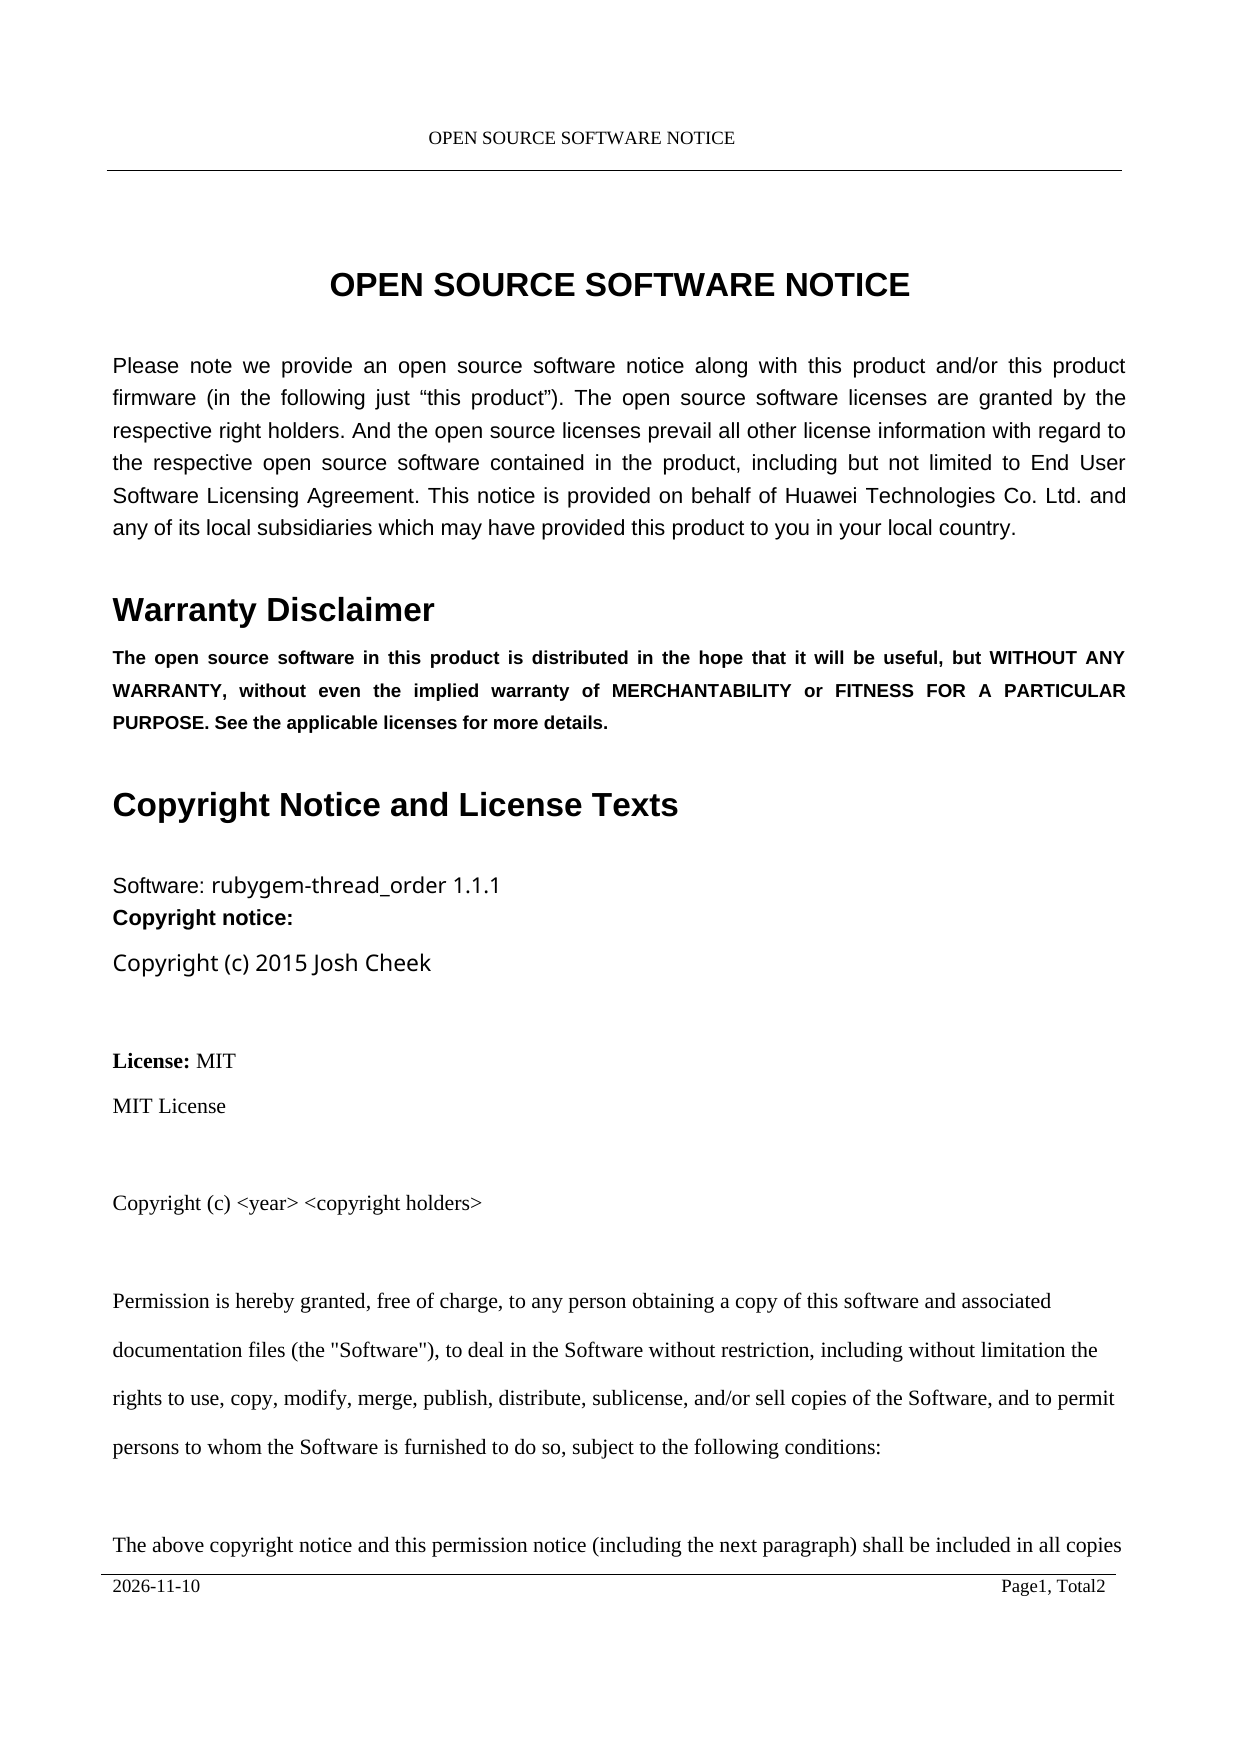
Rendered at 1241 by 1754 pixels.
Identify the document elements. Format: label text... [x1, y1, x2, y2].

text Please note we provide an open source software notice along with this product and/or this product firmware (in the following just “this product”). The open source software licenses are granted by the respective right holders. And the open source licenses prevail all other license information with regard to the respective open source software contained in the product, including but not limited to End User Software Licensing Agreement. This notice is provided on behalf of Huawei Technologies Co. Ltd. and any of its local subsidiaries which may have provided this product to you in your local country. [112, 349, 1128, 544]
text The open source software in this product is distributed in the hope that it will be useful, but WITHOUT ANY WARRANTY, without even the implied warranty of MERCHANTABILITY or FITNESS FOR A PARTICULAR PURPOSE. See the applicable licenses for more details. [112, 641, 1128, 739]
text Copyright notice: [112, 901, 1128, 934]
text Warranty Disclaimer [112, 576, 1128, 641]
text License: MIT [112, 1044, 1128, 1077]
text Software: rubygem-thread_order 1.1.1 [112, 869, 1128, 901]
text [112, 1089, 1128, 1560]
text OPEN SOURCE SOFTWARE NOTICE [112, 251, 1128, 316]
text Copyright (c) 2015 Josh Cheek [112, 947, 1128, 1028]
text Copyright Notice and License Texts [112, 771, 1128, 836]
